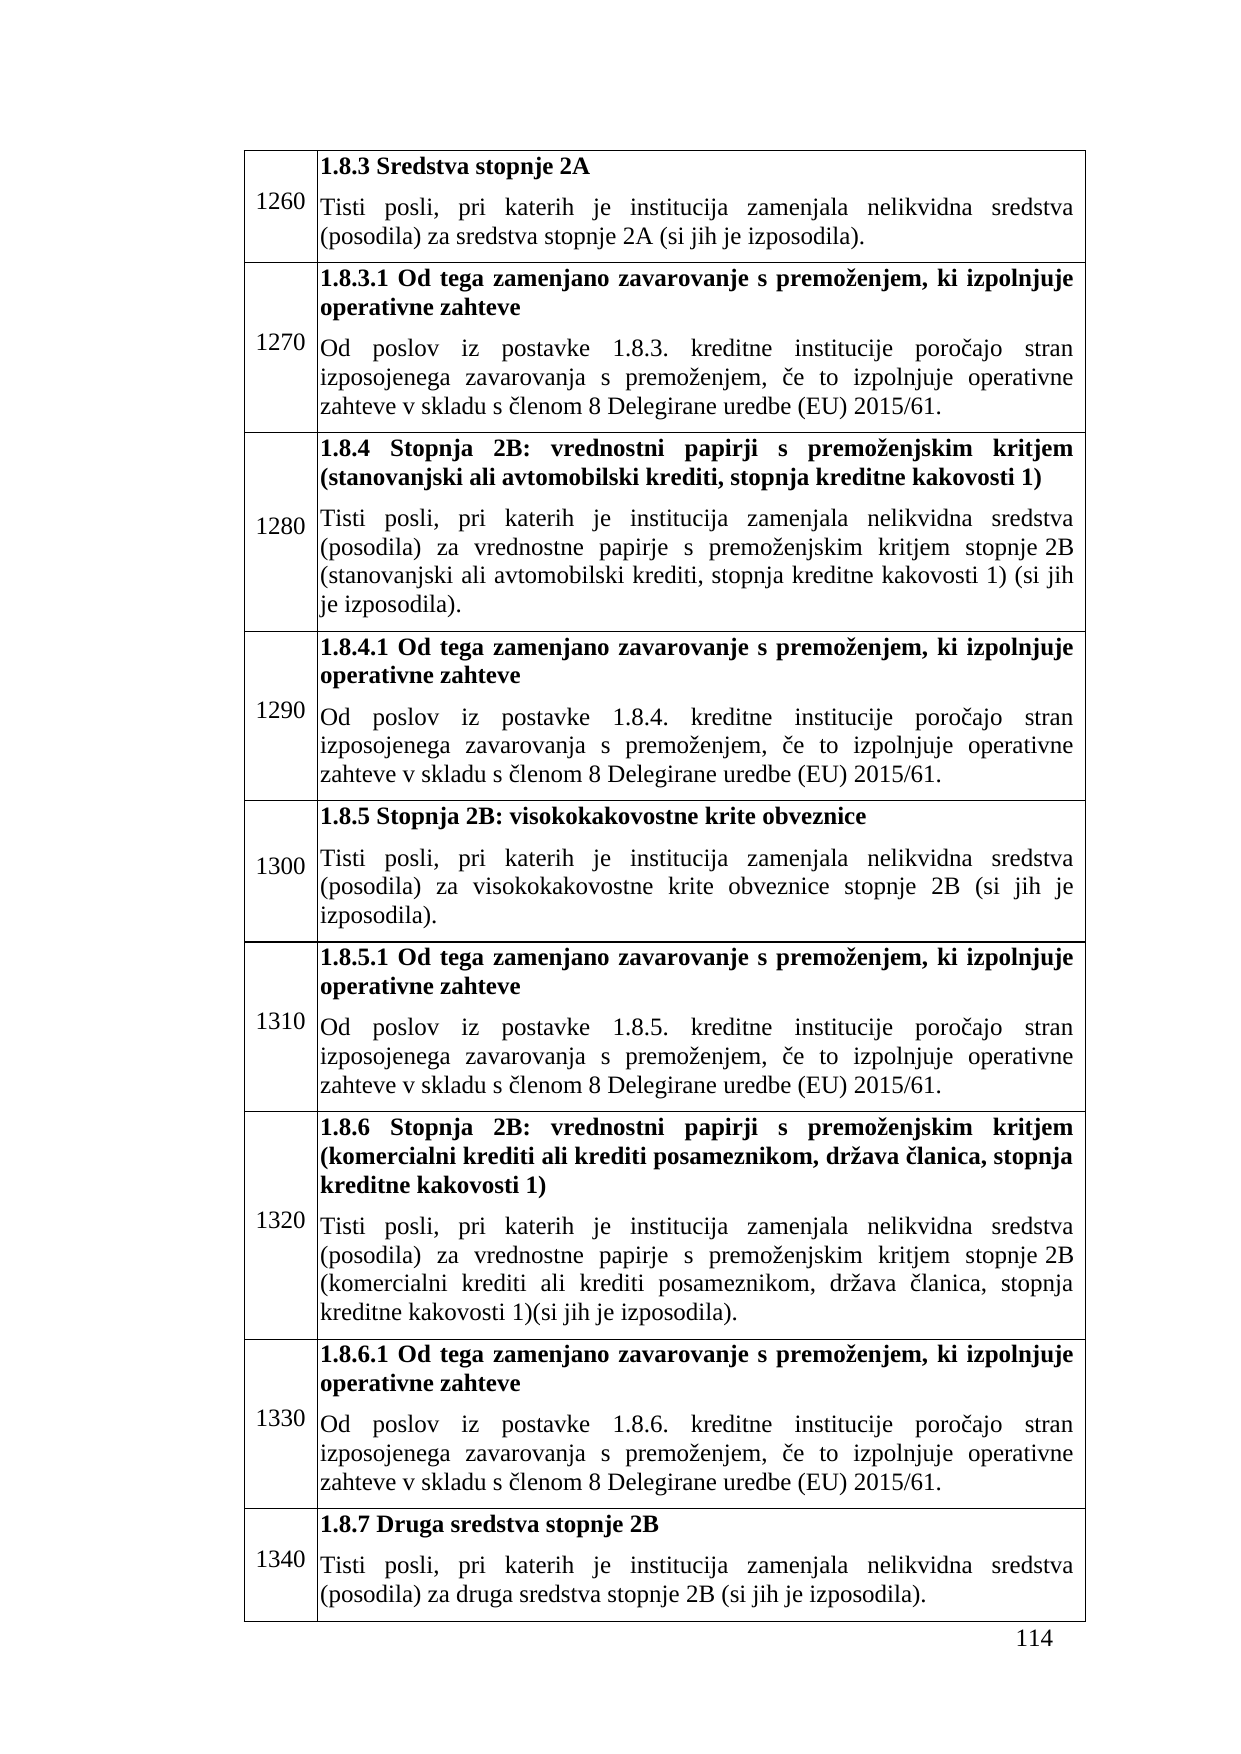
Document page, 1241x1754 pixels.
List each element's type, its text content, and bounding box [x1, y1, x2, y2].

table_cell 1330 [245, 1340, 317, 1508]
table_cell 1310 [245, 943, 317, 1111]
table_cell 1.8.6.1 Od tega zamenjano zavarovanje s premoženjem, ki izpolnjuje operativne zahteve Od poslov iz postavke 1.8.6. kreditne institucije poročajo stran izposojenega zavarovanja s premoženjem, če to izpolnjuje operativne zahteve v skladu s členom 8 Delegirane uredbe (EU) 2015/61. [318, 1340, 1085, 1508]
table_cell 1.8.7 Druga sredstva stopnje 2B Tisti posli, pri katerih je institucija zamenjala nelikvidna sredstva (posodila) za druga sredstva stopnje 2B (si jih je izposodila). [318, 1509, 1085, 1621]
table_cell 1260 [245, 151, 317, 262]
table_cell 1270 [245, 263, 317, 432]
table_cell 1.8.3.1 Od tega zamenjano zavarovanje s premoženjem, ki izpolnjuje operativne zahteve Od poslov iz postavke 1.8.3. kreditne institucije poročajo stran izposojenega zavarovanja s premoženjem, če to izpolnjuje operativne zahteve v skladu s členom 8 Delegirane uredbe (EU) 2015/61. [318, 263, 1085, 432]
table_cell 1320 [245, 1112, 317, 1338]
table_cell 1.8.4.1 Od tega zamenjano zavarovanje s premoženjem, ki izpolnjuje operativne zahteve Od poslov iz postavke 1.8.4. kreditne institucije poročajo stran izposojenega zavarovanja s premoženjem, če to izpolnjuje operativne zahteve v skladu s členom 8 Delegirane uredbe (EU) 2015/61. [318, 632, 1085, 800]
table_cell 1.8.6 Stopnja 2B: vrednostni papirji s premoženjskim kritjem (komercialni krediti ali krediti posameznikom, država članica, stopnja kreditne kakovosti 1) Tisti posli, pri katerih je institucija zamenjala nelikvidna sredstva (posodila) za vrednostne papirje s premoženjskim kritjem stopnje 2B (komercialni krediti ali krediti posameznikom, država članica, stopnja kreditne kakovosti 1)(si jih je izposodila). [318, 1112, 1085, 1338]
table_cell 1290 [245, 632, 317, 800]
table_cell 1.8.5 Stopnja 2B: visokokakovostne krite obveznice Tisti posli, pri katerih je institucija zamenjala nelikvidna sredstva (posodila) za visokokakovostne krite obveznice stopnje 2B (si jih je izposodila). [318, 801, 1085, 941]
table_cell 1.8.5.1 Od tega zamenjano zavarovanje s premoženjem, ki izpolnjuje operativne zahteve Od poslov iz postavke 1.8.5. kreditne institucije poročajo stran izposojenega zavarovanja s premoženjem, če to izpolnjuje operativne zahteve v skladu s členom 8 Delegirane uredbe (EU) 2015/61. [318, 943, 1085, 1111]
table_cell 1300 [245, 801, 317, 941]
table_cell 1340 [245, 1509, 317, 1621]
table_cell 1280 [245, 433, 317, 631]
table_cell 1.8.3 Sredstva stopnje 2A Tisti posli, pri katerih je institucija zamenjala nelikvidna sredstva (posodila) za sredstva stopnje 2A (si jih je izposodila). [318, 151, 1085, 262]
table_cell 1.8.4 Stopnja 2B: vrednostni papirji s premoženjskim kritjem (stanovanjski ali avtomobilski krediti, stopnja kreditne kakovosti 1) Tisti posli, pri katerih je institucija zamenjala nelikvidna sredstva (posodila) za vrednostne papirje s premoženjskim kritjem stopnje 2B (stanovanjski ali avtomobilski krediti, stopnja kreditne kakovosti 1) (si jih je izposodila). [318, 433, 1085, 631]
